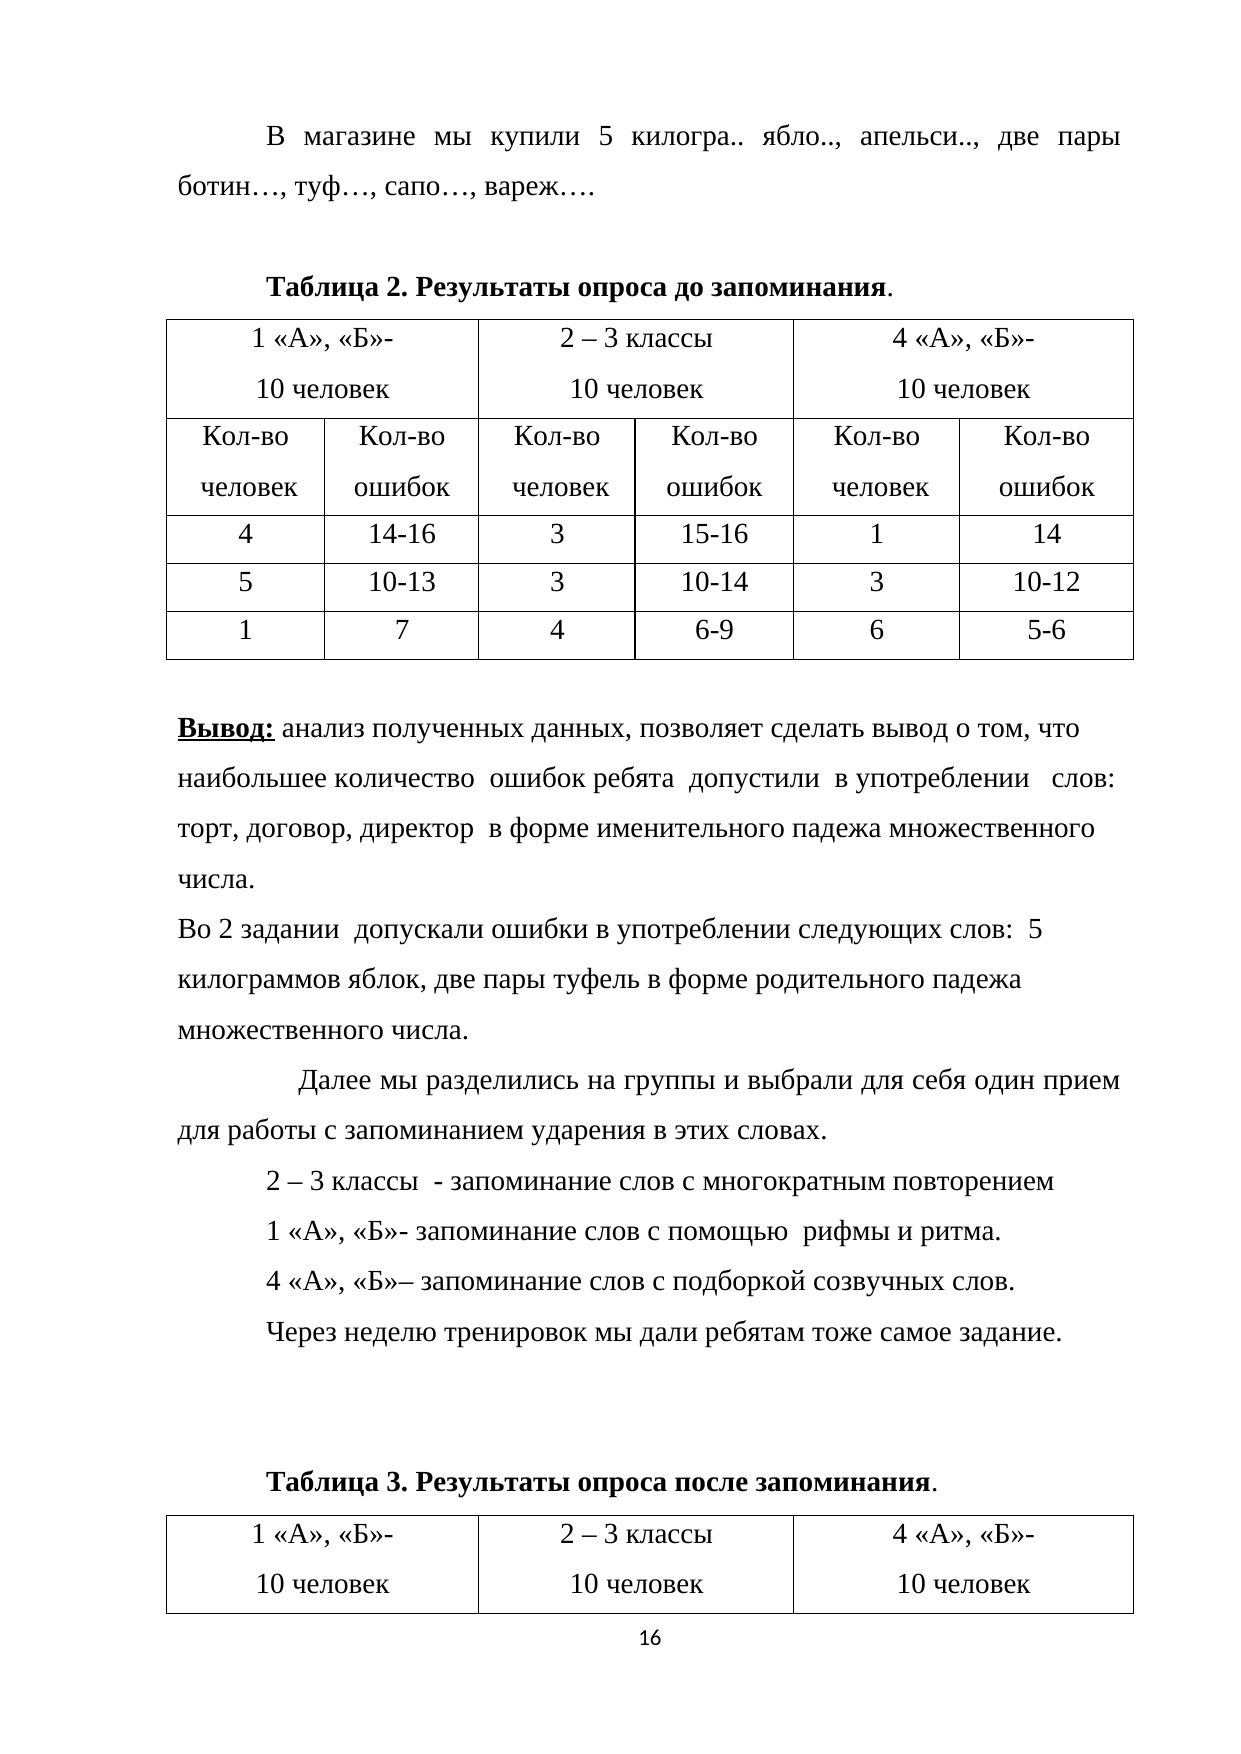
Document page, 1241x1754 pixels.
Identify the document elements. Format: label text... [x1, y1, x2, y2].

table_cell 6-9 [636, 612, 793, 658]
table_cell 4 [479, 612, 634, 658]
table_cell 7 [325, 612, 478, 658]
table_cell Кол-во человек [167, 419, 324, 515]
table_cell 10-12 [960, 564, 1133, 611]
table_cell Кол-во человек [479, 419, 634, 515]
text 1 «А», «Б»- запоминание слов с помощью рифмы и ритма. [177, 1213, 1122, 1247]
table_cell Кол-во ошибок [636, 419, 793, 515]
text Далее мы разделились на группы и выбрали для себя один прием для работы с запоминанием ударения в этих словах. [177, 1062, 1122, 1146]
text Таблица 3. Результаты опроса после запоминания. [177, 1464, 1122, 1498]
table_header 4 «А», «Б»- 10 человек [794, 320, 1133, 417]
table_cell 5 [167, 564, 324, 611]
table_cell Кол-во ошибок [325, 419, 478, 515]
table_cell 1 [794, 516, 959, 563]
table_cell Кол-во ошибок [960, 419, 1133, 515]
table_cell 4 [167, 516, 324, 563]
table_cell 15-16 [636, 516, 793, 563]
table_header 4 «А», «Б»- 10 человек [794, 1516, 1133, 1613]
table_header 1 «А», «Б»- 10 человек [167, 1516, 478, 1613]
text Во 2 задании допускали ошибки в употреблении следующих слов: 5 килограммов яблок, две пары туфель в форме родительного падежа множественного числа. [177, 911, 1122, 1045]
table_cell 10-14 [636, 564, 793, 611]
table_cell 1 [167, 612, 324, 658]
table_cell 3 [479, 516, 634, 563]
table_cell 6 [794, 612, 959, 658]
text В магазине мы купили 5 килогра.. ябло.., апельси.., две пары ботин…, туф…, сапо…, вареж…. [177, 118, 1122, 202]
table_cell 14-16 [325, 516, 478, 563]
text 2 – 3 классы - запоминание слов с многократным повторением [177, 1163, 1122, 1196]
table_cell 10-13 [325, 564, 478, 611]
table_cell Кол-во человек [794, 419, 959, 515]
table_header 2 – 3 классы 10 человек [479, 320, 793, 417]
table_cell 3 [794, 564, 959, 611]
table_cell 3 [479, 564, 634, 611]
table_cell 14 [960, 516, 1133, 563]
text Таблица 2. Результаты опроса до запоминания. [177, 269, 1122, 303]
table_header 1 «А», «Б»- 10 человек [167, 320, 478, 417]
text Вывод: анализ полученных данных, позволяет сделать вывод о том, что наибольшее количество ошибок ребята допустили в употреблении слов: торт, договор, директор в форме именительного падежа множественного числа. [177, 710, 1122, 894]
table_header 2 – 3 классы 10 человек [479, 1516, 793, 1613]
text 4 «А», «Б»– запоминание слов с подборкой созвучных слов. [177, 1263, 1122, 1297]
table_cell 5-6 [960, 612, 1133, 658]
text Через неделю тренировок мы дали ребятам тоже самое задание. [177, 1314, 1122, 1347]
